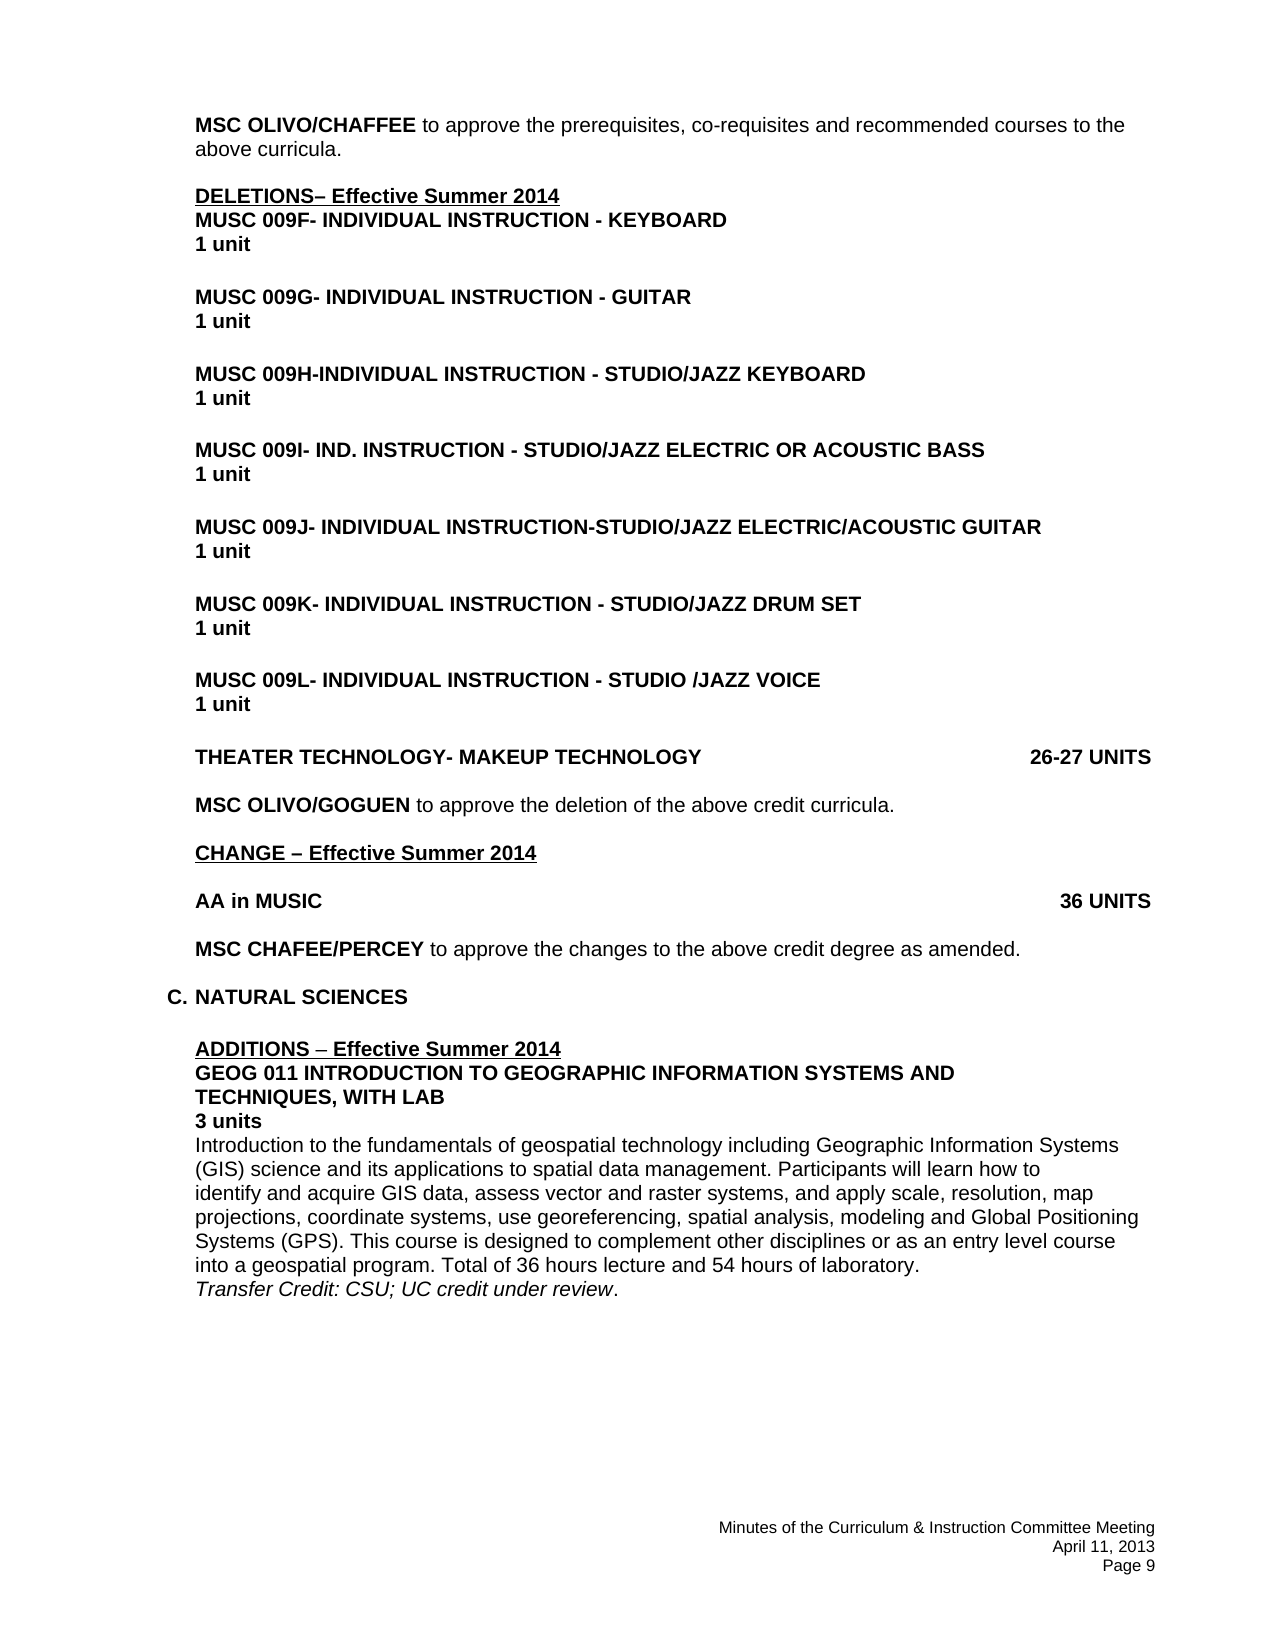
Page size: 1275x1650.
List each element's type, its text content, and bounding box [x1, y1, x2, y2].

text 1 unit [195, 309, 1155, 333]
text MUSC 009H-INDIVIDUAL INSTRUCTION - STUDIO/JAZZ KEYBOARD [195, 362, 1155, 386]
text 1 unit [195, 539, 1155, 563]
text MUSC 009F- INDIVIDUAL INSTRUCTION - KEYBOARD [195, 208, 1155, 232]
text MUSC 009G- INDIVIDUAL INSTRUCTION - GUITAR [195, 285, 1155, 309]
text MUSC 009J- INDIVIDUAL INSTRUCTION-STUDIO/JAZZ ELECTRIC/ACOUSTIC GUITAR [195, 515, 1155, 539]
text Deletions– Effective Summer 2014 [157, 184, 1155, 208]
text 1 unit [195, 616, 1155, 639]
text 3 units [120, 1109, 1155, 1133]
text 1 unit [195, 386, 1155, 409]
text 1 unit [195, 692, 1155, 716]
text MUSC 009L- INDIVIDUAL INSTRUCTION - STUDIO /JAZZ VOICE [195, 668, 1155, 692]
text CHANGE – Effective Summer 2014 [195, 841, 1155, 865]
text msc chafee/PERCEY to approve the changes to the above credit degree as amended. [195, 937, 1155, 961]
text MUSC 009K- INDIVIDUAL INSTRUCTION - STUDIO/JAZZ DRUM SET [195, 592, 1155, 616]
text MUSC 009I- IND. INSTRUCTION - STUDIO/JAZZ ELECTRIC OR ACOUSTIC BASS [195, 438, 1155, 462]
text 1 unit [195, 462, 1155, 486]
text 1 unit [195, 232, 1155, 256]
text Introduction to the fundamentals of geospatial technology including Geographic Information Systems (GIS) science and its applications to spatial data management. Participants will learn how to identify and acquire GIS data, assess vector and raster systems, and apply scale, resolution, map projections, coordinate systems, use georeferencing, spatial analysis, modeling and Global Positioning Systems (GPS). This course is designed to complement other disciplines or as an entry level course into a geospatial program. Total of 36 hours lecture and 54 hours of laboratory. Transfer Credit: CSU; UC credit under review. [120, 1133, 1155, 1301]
text ADDITIONS – Effective Summer 2014 [120, 1037, 1155, 1061]
text Geog 011 INTRODUCTION TO GEOGRAPHIC INFORMATION SYSTEMS AND TECHNIQUES, WITH LAB [120, 1061, 1155, 1109]
text AA in MUSIC 36 UNITS [195, 889, 1155, 913]
text THEATER TECHNOLOGY- MAKEUP TECHNOLOGY 26-27 UNITS [195, 745, 1155, 769]
text MSC OLIVO/CHAFFEE to approve the prerequisites, co-requisites and recommended courses to the above curricula. [120, 112, 1155, 160]
text MSC olivo/Goguen to approve the deletion of the above credit curricula. [195, 793, 1155, 817]
text C. Natural Sciences [167, 984, 1155, 1008]
